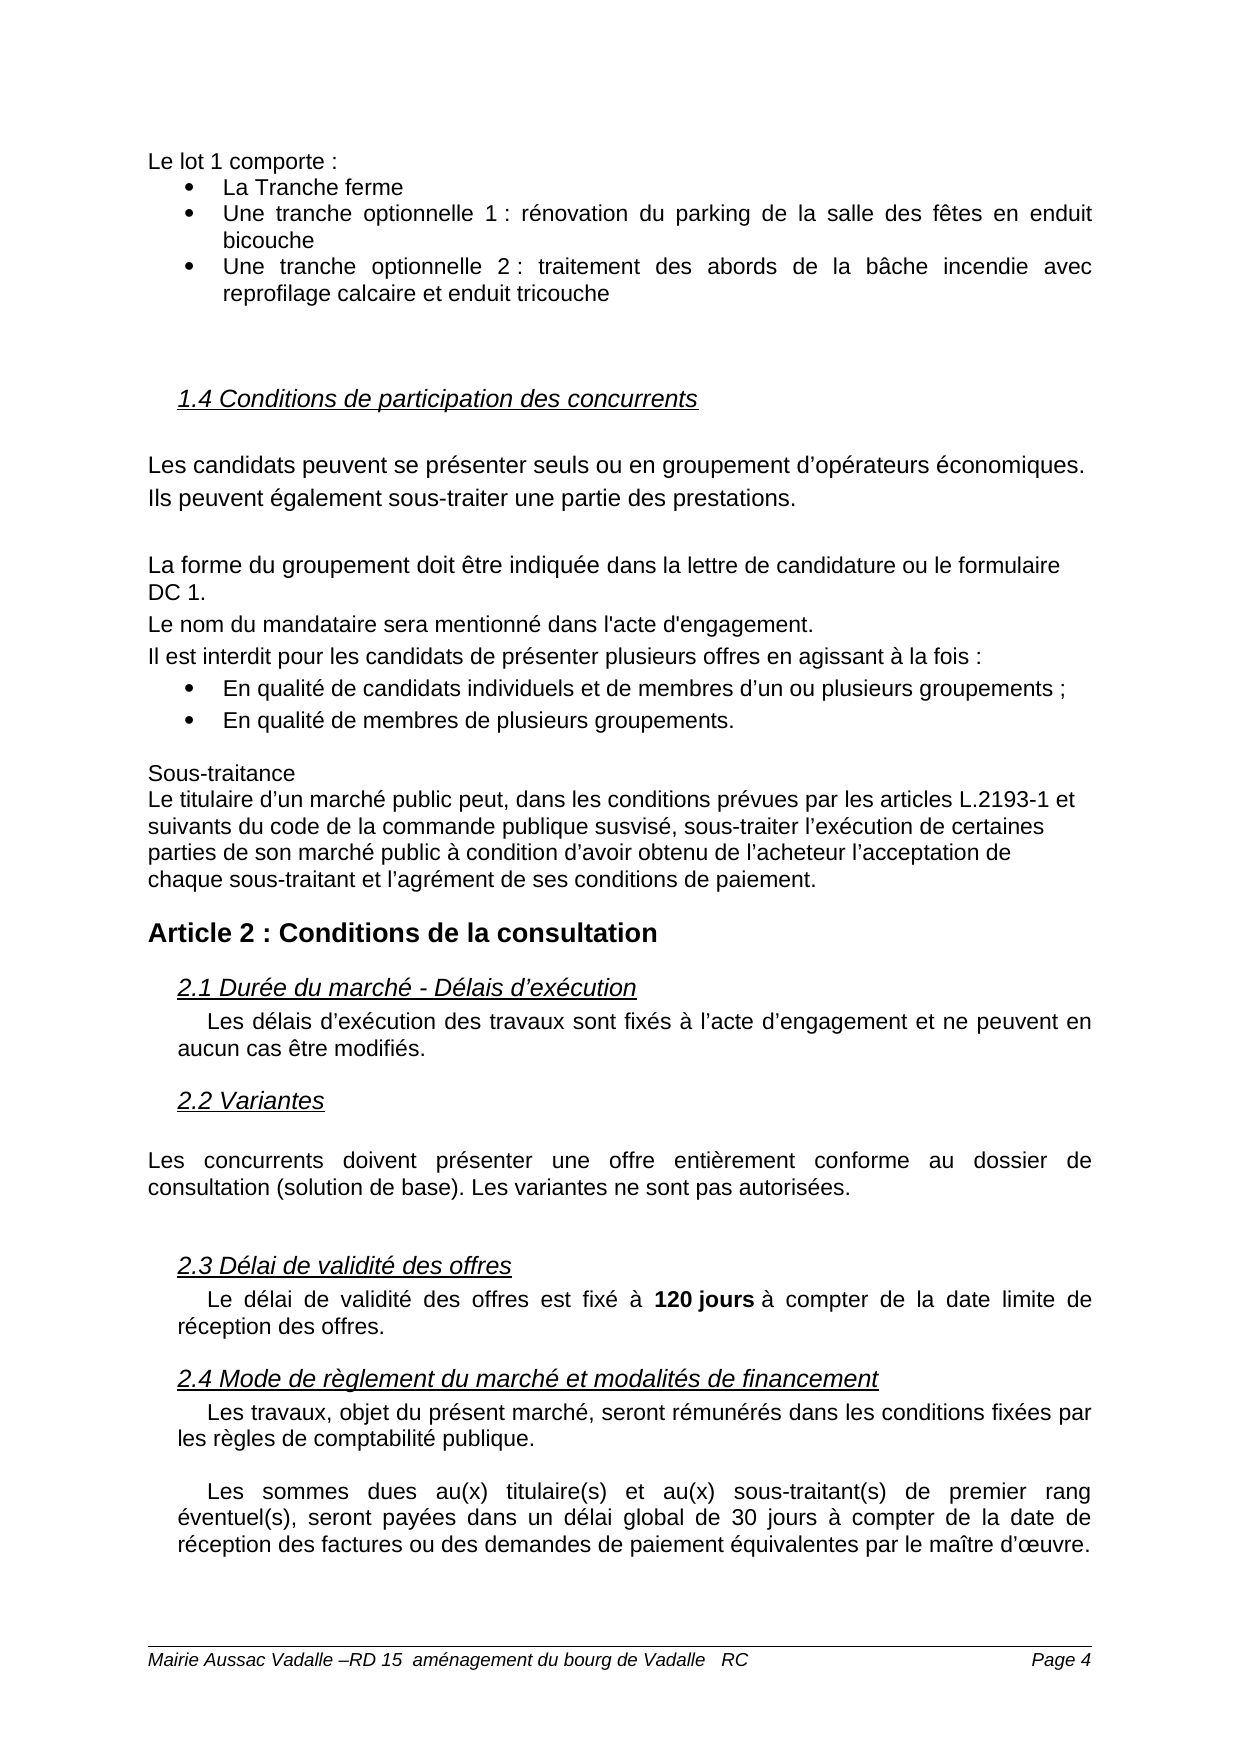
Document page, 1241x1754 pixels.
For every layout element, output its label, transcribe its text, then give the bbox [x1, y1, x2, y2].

subtitle 1.4 Conditions de participation des concurrents [177, 383, 1092, 412]
text Les concurrents doivent présenter une offre entièrement conforme au dossier de consultation (solution de base). Les variantes ne sont pas autorisées. [148, 1147, 1092, 1200]
text Le titulaire d’un marché public peut, dans les conditions prévues par les articles L.2193-1 et suivants du code de la commande publique susvisé, sous-traiter l’exécution de certaines parties de son marché public à condition d’avoir obtenu de l’acheteur l’acceptation de chaque sous-traitant et l’agrément de ses conditions de paiement. [148, 786, 1092, 892]
list La Tranche ferme [185, 174, 1092, 200]
text Ils peuvent également sous-traiter une partie des prestations. [148, 484, 1092, 512]
text La forme du groupement doit être indiquée dans la lettre de candidature ou le formulaire DC 1. [148, 551, 1092, 605]
list En qualité de membres de plusieurs groupements. [185, 707, 1092, 734]
subtitle 2.1 Durée du marché - Délais d’exécution [177, 973, 1092, 1002]
text Les délais d’exécution des travaux sont fixés à l’acte d’engagement et ne peuvent en aucun cas être modifiés. [177, 1008, 1092, 1061]
text Le lot 1 comporte : [148, 148, 1092, 174]
text Sous-traitance [148, 760, 1092, 786]
subtitle 2.4 Mode de règlement du marché et modalités de financement [177, 1364, 1092, 1393]
list En qualité de candidats individuels et de membres d’un ou plusieurs groupements ; [185, 675, 1092, 702]
text Les candidats peuvent se présenter seuls ou en groupement d’opérateurs économiques. [148, 451, 1092, 478]
text Le nom du mandataire sera mentionné dans l'acte d'engagement. [148, 611, 1092, 637]
list Une tranche optionnelle 2 : traitement des abords de la bâche incendie avec reprofilage calcaire et enduit tricouche [185, 253, 1092, 306]
subtitle 2.3 Délai de validité des offres [177, 1251, 1092, 1280]
subtitle 2.2 Variantes [177, 1086, 1092, 1114]
subtitle Article 2 : Conditions de la consultation [148, 917, 1092, 948]
text Les sommes dues au(x) titulaire(s) et au(x) sous-traitant(s) de premier rang éventuel(s), seront payées dans un délai global de 30 jours à compter de la date de réception des factures ou des demandes de paiement équivalentes par le maître d’œuvre. [177, 1478, 1092, 1557]
text Les travaux, objet du présent marché, seront rémunérés dans les conditions fixées par les règles de comptabilité publique. [177, 1399, 1092, 1452]
list Une tranche optionnelle 1 : rénovation du parking de la salle des fêtes en enduit bicouche [185, 200, 1092, 253]
text Le délai de validité des offres est fixé à 120 jours à compter de la date limite de réception des offres. [177, 1286, 1092, 1339]
text Il est interdit pour les candidats de présenter plusieurs offres en agissant à la fois : [148, 643, 1092, 669]
